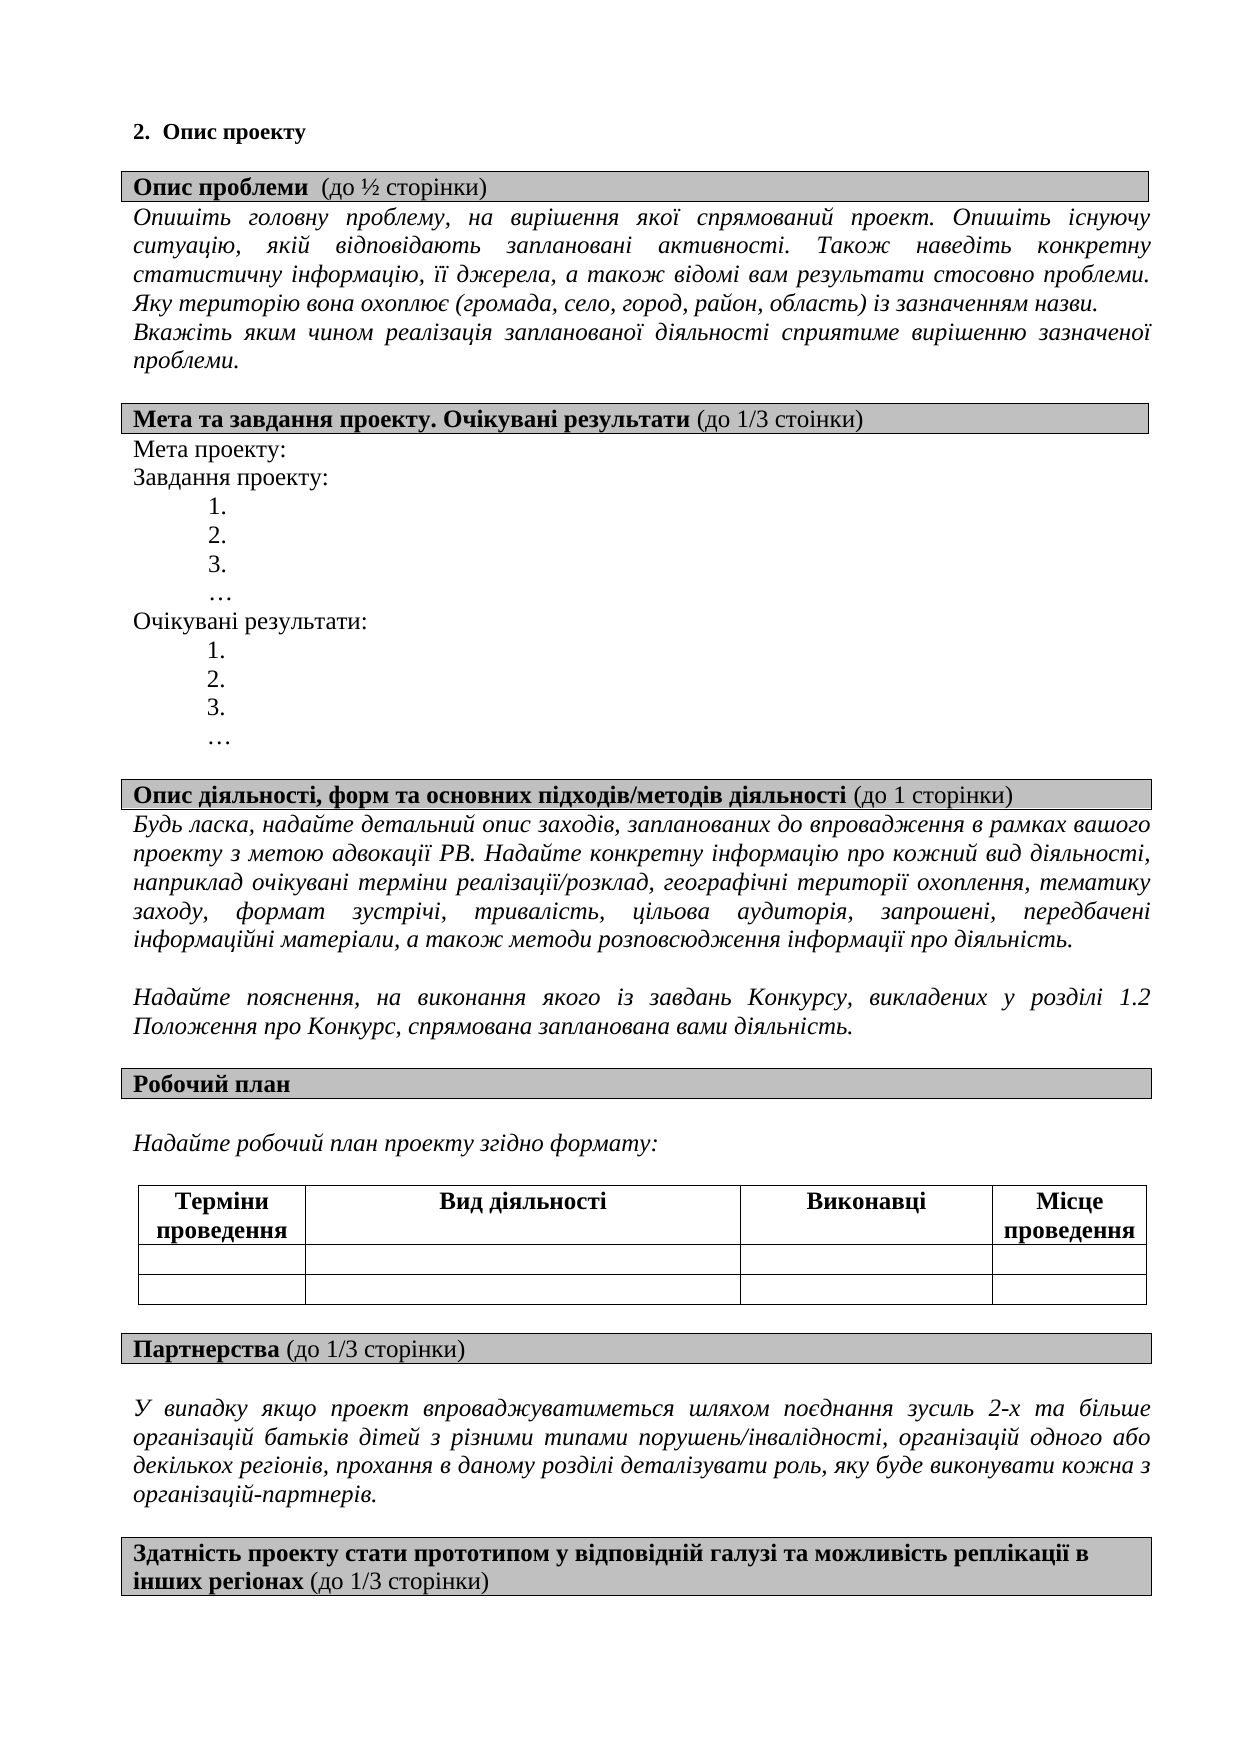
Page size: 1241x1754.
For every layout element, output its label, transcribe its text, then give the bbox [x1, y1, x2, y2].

text У випадку якщо проект впроваджуватиметься шляхом поєднання зусиль 2-х та більше організацій батьків дітей з різними типами порушень/інвалідності, організацій одного або декількох регіонів, прохання в даному розділі деталізувати роль, яку буде виконувати кожна з організацій-партнерів. [133, 1393, 1152, 1508]
table_header Партнерства (до 1/3 сторінки) [122, 1334, 1151, 1363]
text Мета проекту: [133, 434, 1152, 462]
text 2. [133, 664, 1152, 692]
list 3. [208, 549, 1152, 577]
table_cell [741, 1245, 992, 1274]
table_cell [306, 1245, 740, 1274]
table_header Місце проведення [993, 1186, 1146, 1244]
table_cell [306, 1275, 740, 1303]
table_header Терміни проведення [139, 1186, 305, 1244]
table_cell [993, 1275, 1146, 1303]
text Надайте пояснення, на виконання якого із завдань Конкурсу, викладених у розділі 1.2 Положення про Конкурс, спрямована запланована вами діяльність. [133, 982, 1152, 1039]
table_cell [139, 1245, 305, 1274]
text Надайте робочий план проекту згідно формату: [133, 1128, 1152, 1157]
table_cell [139, 1275, 305, 1303]
table_header Опис проблеми (до ½ сторінки) [122, 172, 1148, 201]
list 2. [208, 520, 1152, 549]
text Опишіть головну проблему, на вирішення якої спрямований проект. Опишіть існуючу ситуацію, якій відповідають заплановані активності. Також наведіть конкретну статистичну інформацію, її джерела, а також відомі вам результати стосовно проблеми. Яку територію вона охоплює (громада, село, город, район, область) із зазначенням назви. [133, 202, 1152, 317]
text Завдання проекту: [133, 462, 1152, 491]
text Вкажіть яким чином реалізація запланованої діяльності сприятиме вирішенню зазначеної проблеми. [133, 317, 1152, 374]
table_header Виконавці [741, 1186, 992, 1244]
table_header Робочий план [122, 1069, 1151, 1098]
table_header Опис діяльності, форм та основних підходів/методів діяльності (до 1 сторінки) [122, 780, 1151, 808]
table_cell [993, 1245, 1146, 1274]
text 1. [133, 635, 1152, 664]
table_cell [741, 1275, 992, 1303]
table_header Здатність проекту стати прототипом у відповідній галузі та можливість реплікації в інших регіонах (до 1/3 сторінки) [122, 1538, 1151, 1595]
text 3. [133, 692, 1152, 721]
list 1. [208, 491, 1152, 520]
text Будь ласка, надайте детальний опис заходів, запланованих до впровадження в рамках вашого проекту з метою адвокації РВ. Надайте конкретну інформацію про кожний вид діяльності, наприклад очікувані терміни реалізації/розклад, географічні території охоплення, тематику заходу, формат зустрічі, тривалість, цільова аудиторія, запрошені, передбачені інформаційні матеріали, а також методи розповсюдження інформації про діяльність. [133, 810, 1152, 953]
text … [133, 721, 1152, 750]
list Опис проекту [133, 118, 1152, 144]
table_header Мета та завдання проекту. Очікувані результати (до 1/3 стоінки) [122, 404, 1148, 433]
text Очікувані результати: [133, 606, 1152, 635]
table_header Вид діяльності [306, 1186, 740, 1244]
list … [208, 577, 1152, 606]
